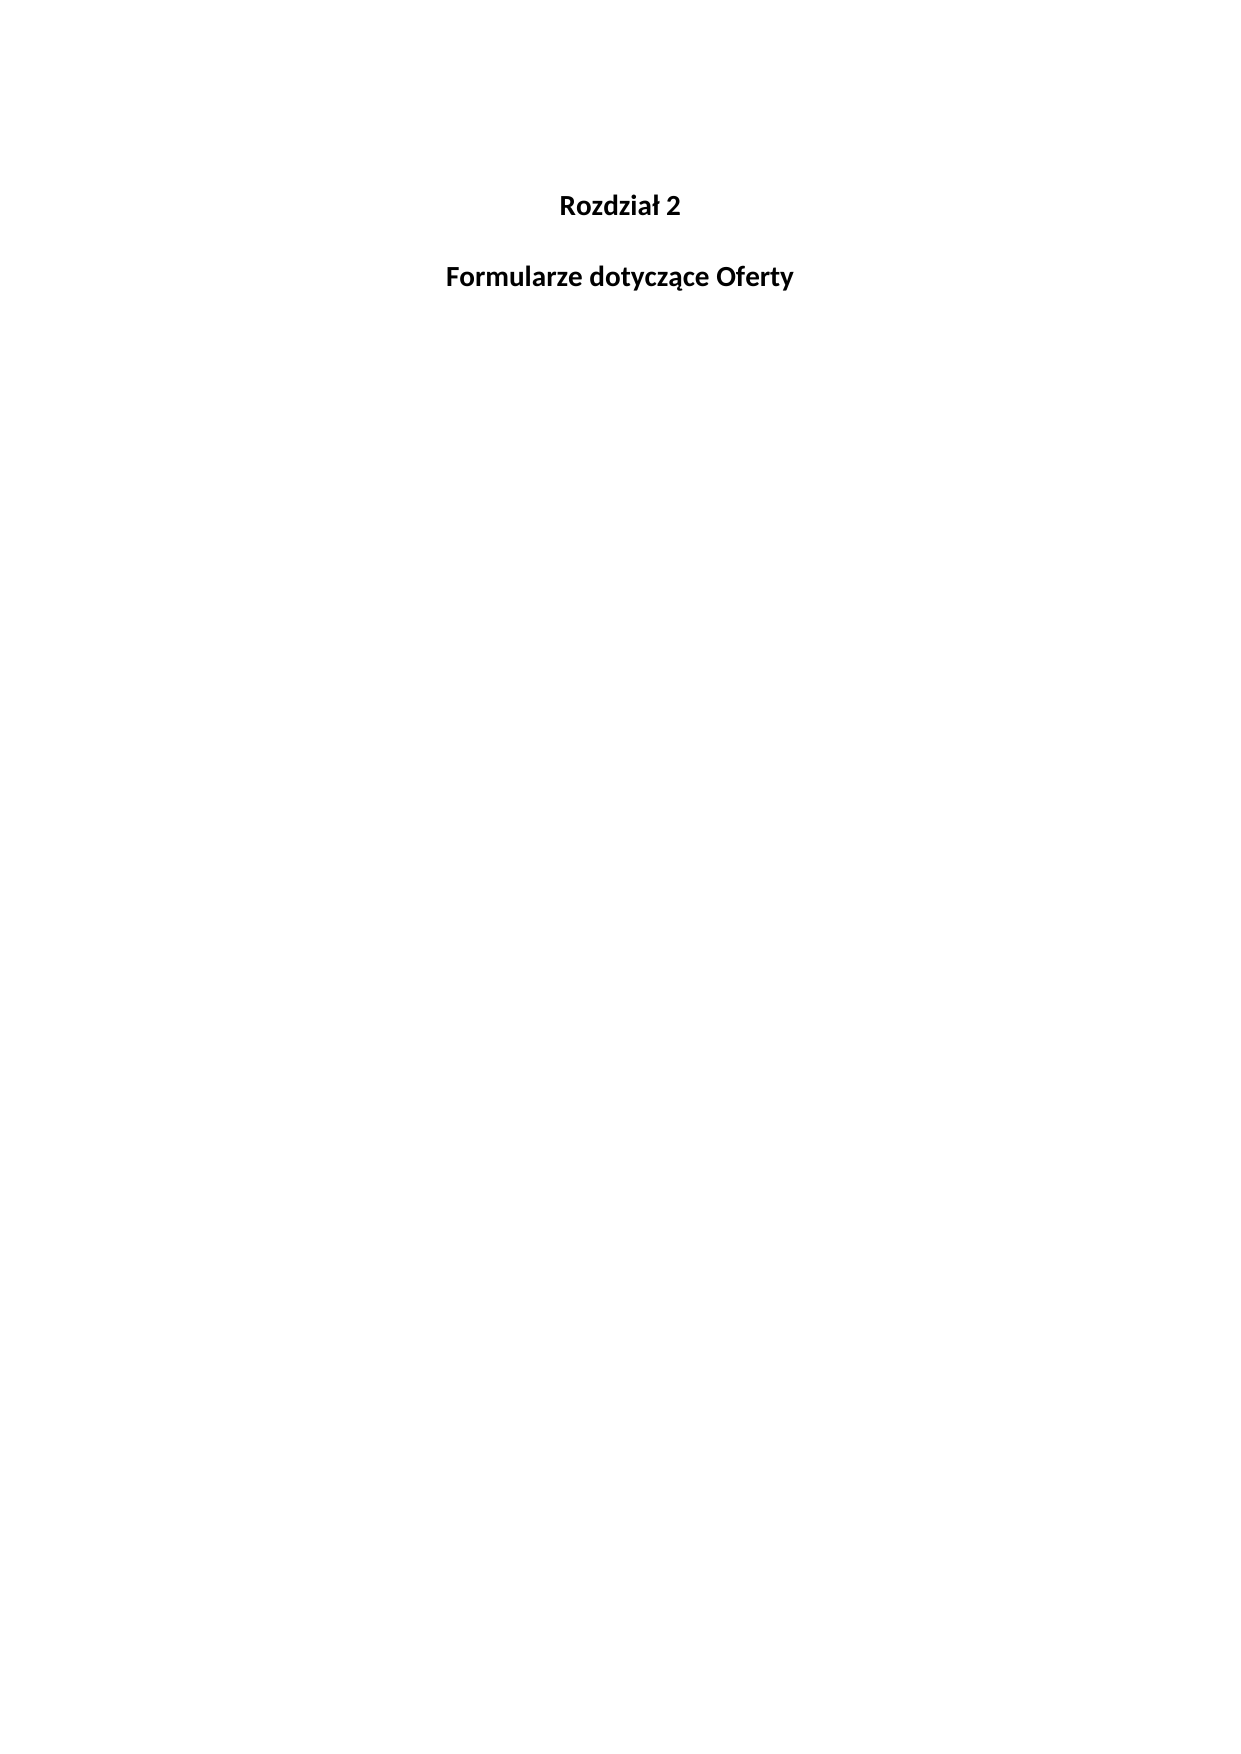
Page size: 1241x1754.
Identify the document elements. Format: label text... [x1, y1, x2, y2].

subtitle Rozdział 2 [148, 187, 1092, 223]
text Formularze dotyczące Oferty [148, 258, 1092, 294]
